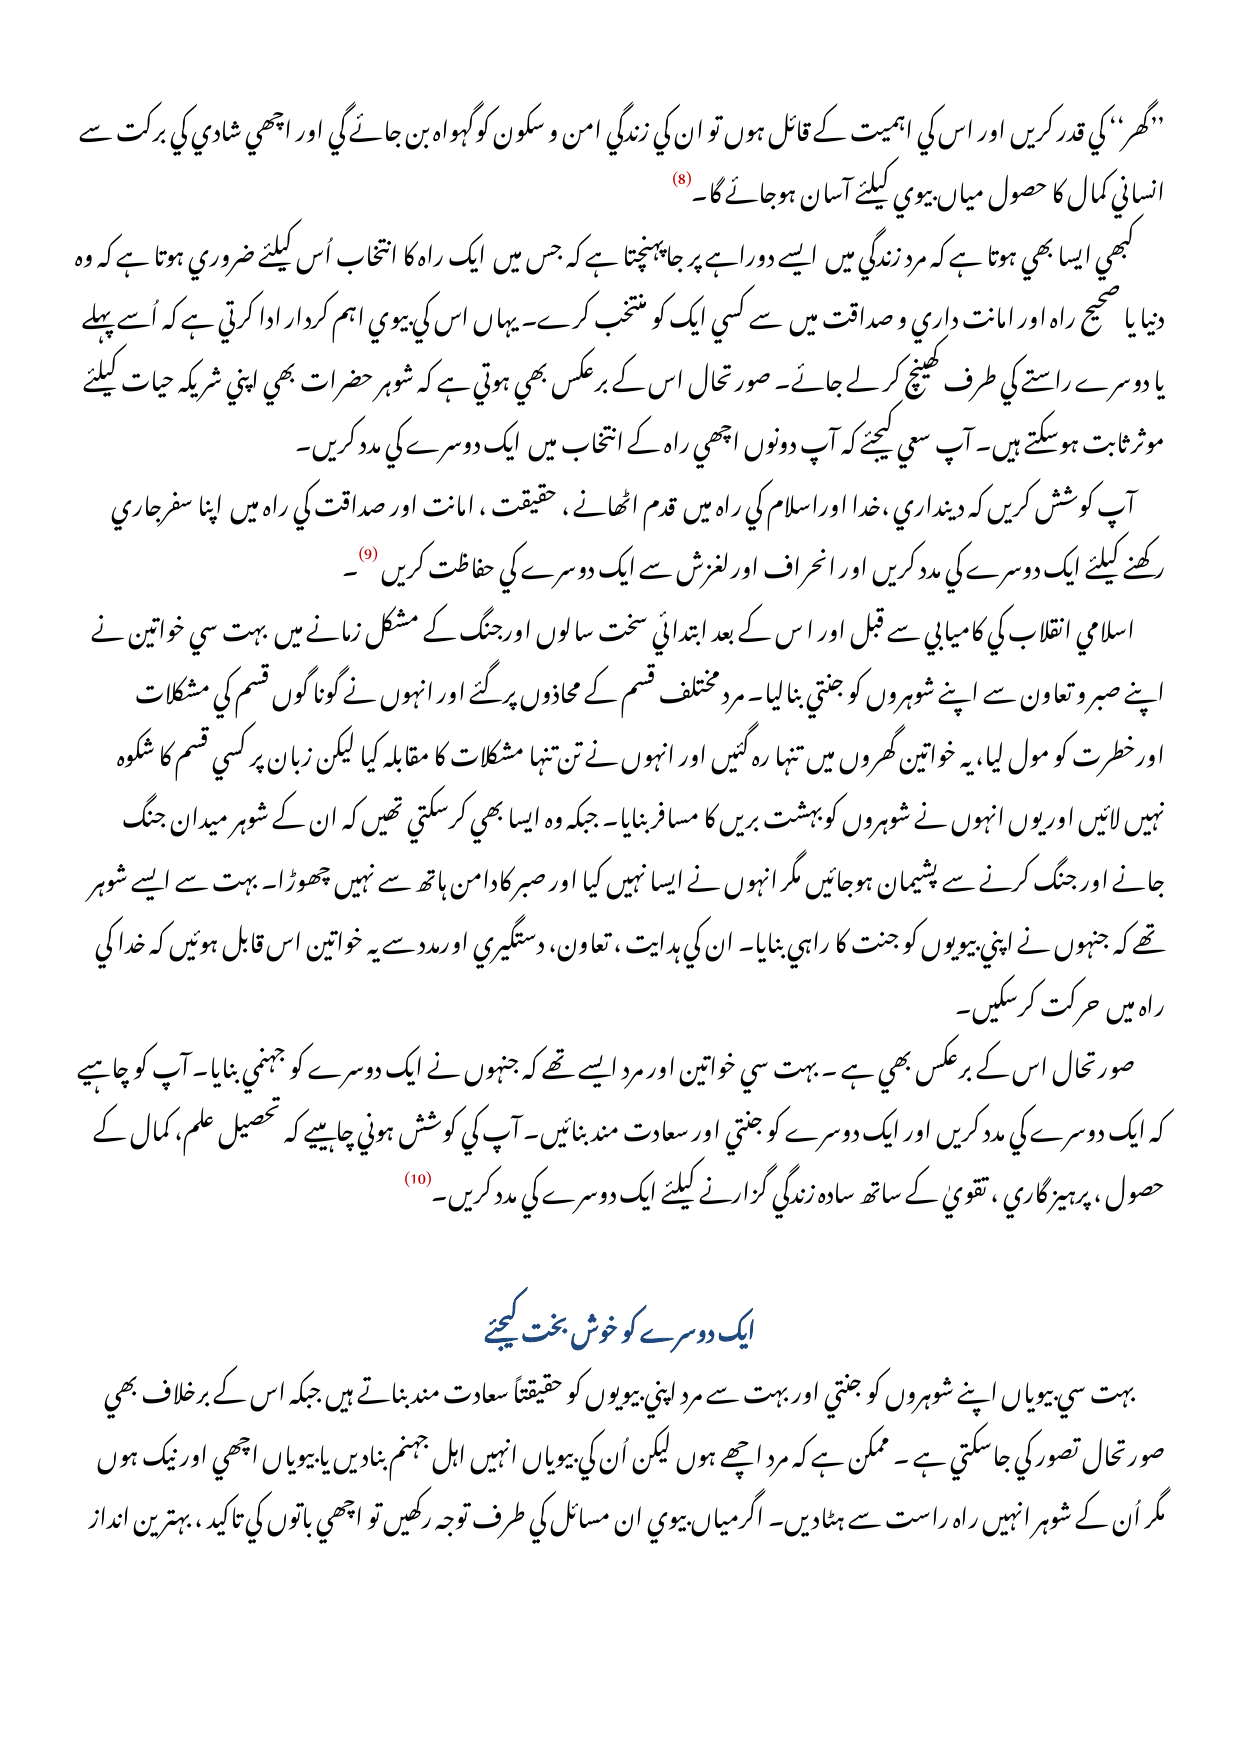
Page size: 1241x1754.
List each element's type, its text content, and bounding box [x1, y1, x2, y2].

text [75, 94, 1165, 219]
text آپ کوشش کريں کہ دينداري ،خدا اوراسلام کي راہ ميں قدم اٹھانے ، حقيقت ، امانت اور صداقت کي راہ ميں اپنا سفرجاري رکھنے کيلئے ايک دوسرے کي مدد کريں اور انحراف اورلغزش سے ايک دوسرے کي حفاظت کريں (9)۔ [75, 469, 1165, 594]
subtitle ايک دوسرے کو خوش بخت کيجئے [75, 1294, 1165, 1356]
text کبھي ايسا بھي ہوتا ہے کہ مرد زندگي ميں ايسے دوراہے پر جاپہنچتا ہے کہ جس ميں ايک راہ کا انتخاب اُس کيلئے ضروري ہوتا ہے کہ وہ دنيا يا صحيح راہ اور امانت داري و صداقت ميں سے کسي ايک کو منتخب کرے۔ يہاں اس کي بيوي اہم کردار ادا کرتي ہے کہ اُسے پہلے يا دوسرے راستے کي طرف کھينچ کر لے جائے۔ صورتحال اس کے برعکس بھي ہوتي ہے کہ شوہر حضرات بھي اپني شريکہ حيات کيلئے موثر ثابت ہوسکتے ہيں۔ آپ سعي کيجئے کہ آپ دونوں اچھي راہ کے انتخاب ميں ايک دوسرے کي مدد کريں۔ [75, 219, 1165, 469]
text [75, 1356, 1165, 1544]
text صورتحال اس کے برعکس بھي ہے ۔ بہت سي خواتين اور مرد ايسے تھے کہ جنہوں نے ايک دوسرے کو جہنمي بنايا۔ آپ کو چاہيے کہ ايک دوسرے کي مدد کريں اور ايک دوسرے کو جنتي اور سعادت مند بنائيں۔ آپ کي کوشش ہوني چاہييے کہ تحصيل علم، کمال کے حصول ، پرہيز گاري ، تقويٰ کے ساتھ سادہ زندگي گزارنے کيلئے ايک دوسرے کي مدد کريں۔(10) [75, 1031, 1165, 1219]
text اسلامي انقلاب کي کاميابي سے قبل اور ا س کے بعد ابتدائي سخت سالوں اورجنگ کے مشکل زمانے ميں بہت سي خواتين نے اپنے صبر و تعاون سے اپنے شوہروں کو جنتي بناليا۔ مرد مختلف قسم کے محاذوں پرگئے اور انہوں نے گونا گوں قسم کي مشکلات اورخطرت کو مول ليا، يہ خواتين گھروں ميں تنہا رہ گئيں اور انہوں نے تن تنہا مشکلات کا مقابلہ کيا ليکن زبان پر کسي قسم کا شکوہ نہيں لائيں اور يوں انہوں نے شوہروں کوبہشت بريں کا مسافر بنايا۔ جبکہ وہ ايسا بھي کرسکتي تھيں کہ ان کے شوہر ميدان جنگ جانے اور جنگ کرنے سے پشيمان ہوجائيں مگر انہوں نے ايسا نہيں کيا اور صبر کادامن ہاتھ سے نہيں چھوڑا۔ بہت سے ايسے شوہر تھے کہ جنہوں نے اپني بيويوں کو جنت کا راہي بنايا۔ ان کي ہدايت ، تعاون، دستگيري اورمدد سے يہ خواتين اس قابل ہوئيں کہ خدا کي راہ ميں حرکت کرسکيں۔ [75, 594, 1165, 1031]
